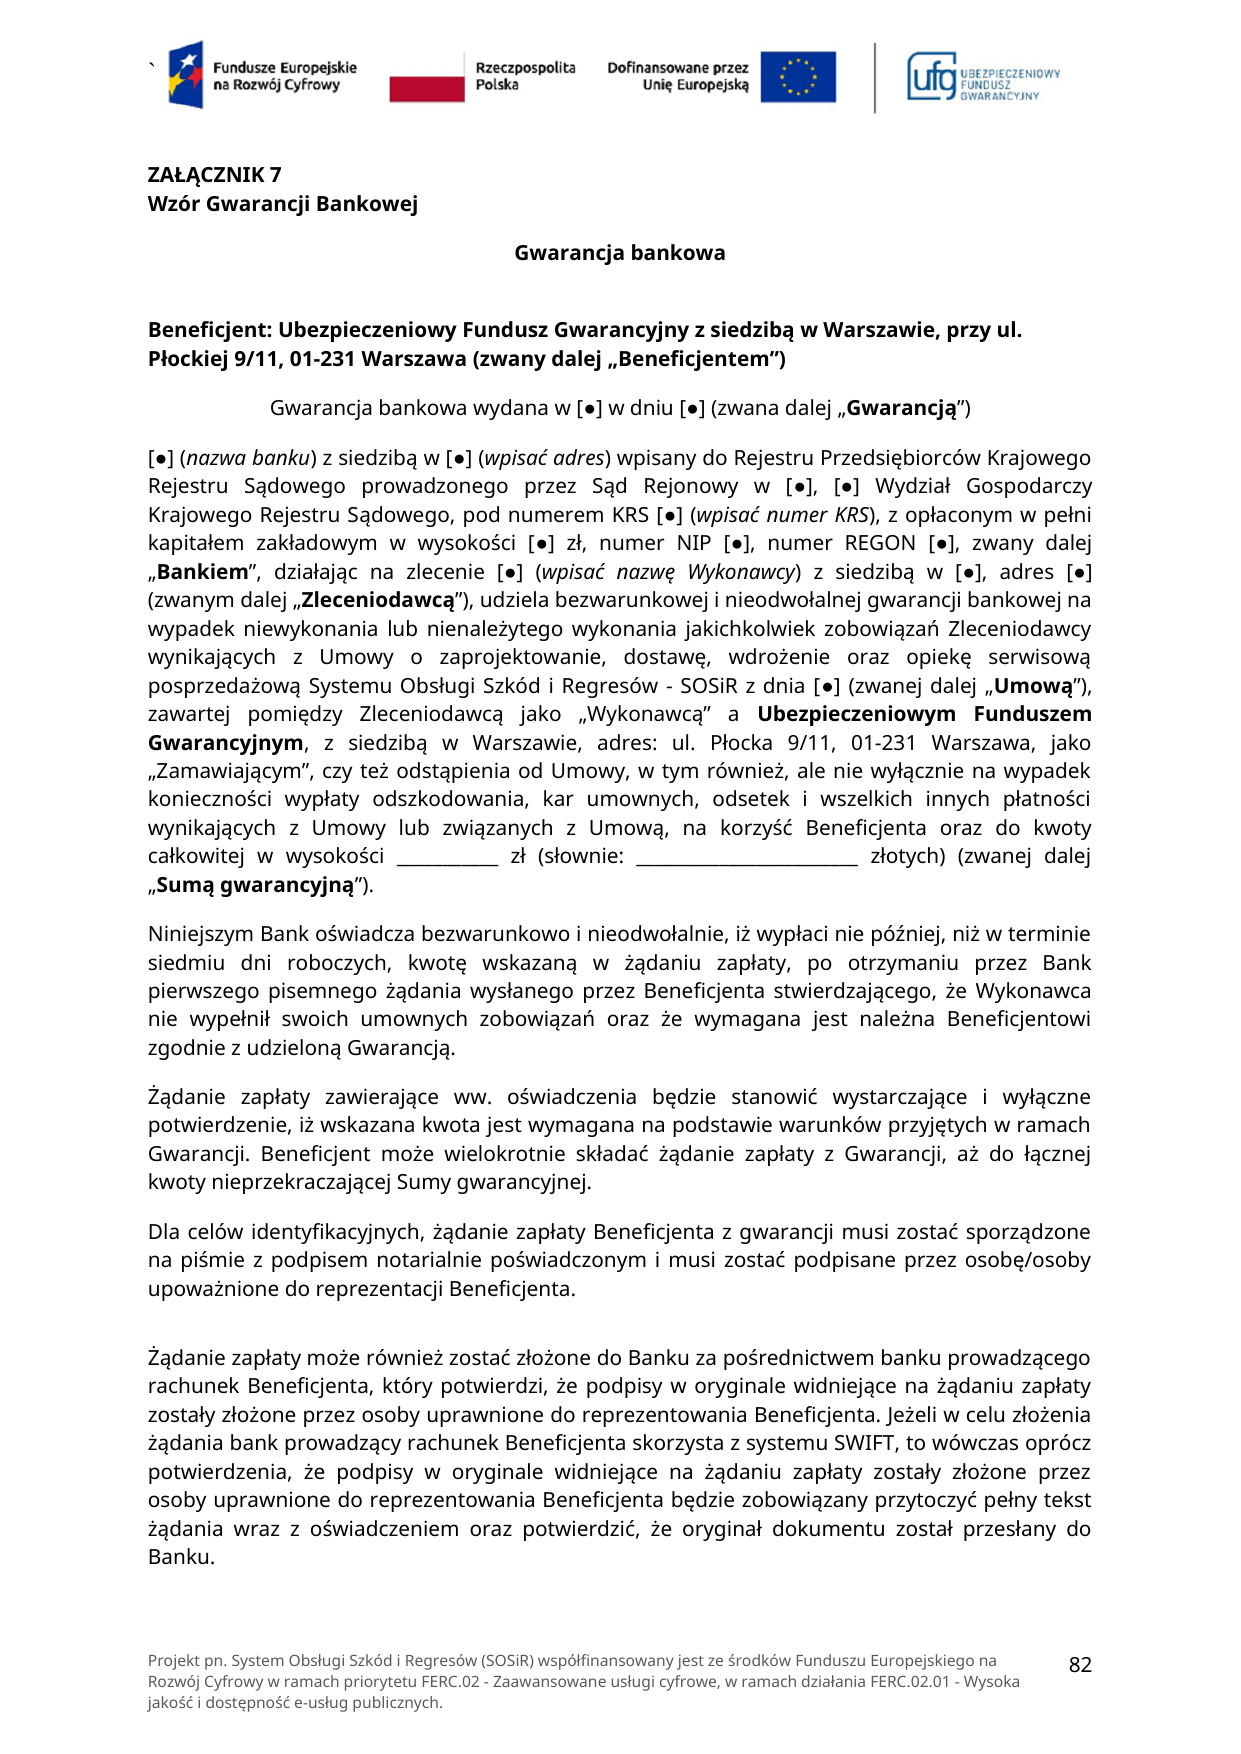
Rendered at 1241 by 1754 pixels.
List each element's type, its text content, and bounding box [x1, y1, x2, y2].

text Dla celów identyfikacyjnych, żądanie zapłaty Beneficjenta z gwarancji musi zostać sporządzone na piśmie z podpisem notarialnie poświadczonym i musi zostać podpisane przez osobę/osoby upoważnione do reprezentacji Beneficjenta. [148, 1217, 1092, 1302]
text Gwarancja bankowa wydana w [●] w dniu [●] (zwana dalej „Gwarancją”) [148, 393, 1092, 422]
text Beneficjent: Ubezpieczeniowy Fundusz Gwarancyjny z siedzibą w Warszawie, przy ul. Płockiej 9/11, 01-231 Warszawa (zwany dalej „Beneficjentem”) [148, 316, 1092, 372]
text Żądanie zapłaty może również zostać złożone do Banku za pośrednictwem banku prowadzącego rachunek Beneficjenta, który potwierdzi, że podpisy w oryginale widniejące na żądaniu zapłaty zostały złożone przez osoby uprawnione do reprezentowania Beneficjenta. Jeżeli w celu złożenia żądania bank prowadzący rachunek Beneficjenta skorzysta z systemu SWIFT, to wówczas oprócz potwierdzenia, że podpisy w oryginale widniejące na żądaniu zapłaty zostały złożone przez osoby uprawnione do reprezentowania Beneficjenta będzie zobowiązany przytoczyć pełny tekst żądania wraz z oświadczeniem oraz potwierdzić, że oryginał dokumentu został przesłany do Banku. [148, 1343, 1092, 1571]
text Żądanie zapłaty zawierające ww. oświadczenia będzie stanowić wystarczające i wyłączne potwierdzenie, iż wskazana kwota jest wymagana na podstawie warunków przyjętych w ramach Gwarancji. Beneficjent może wielokrotnie składać żądanie zapłaty z Gwarancji, aż do łącznej kwoty nieprzekraczającej Sumy gwarancyjnej. [148, 1082, 1092, 1196]
text [●] (nazwa banku) z siedzibą w [●] (wpisać adres) wpisany do Rejestru Przedsiębiorców Krajowego Rejestru Sądowego prowadzonego przez Sąd Rejonowy w [●], [●] Wydział Gospodarczy Krajowego Rejestru Sądowego, pod numerem KRS [●] (wpisać numer KRS), z opłaconym w pełni kapitałem zakładowym w wysokości [●] zł, numer NIP [●], numer REGON [●], zwany dalej „Bankiem”, działając na zlecenie [●] (wpisać nazwę Wykonawcy) z siedzibą w [●], adres [●] (zwanym dalej „Zleceniodawcą”), udziela bezwarunkowej i nieodwołalnej gwarancji bankowej na wypadek niewykonania lub nienależytego wykonania jakichkolwiek zobowiązań Zleceniodawcy wynikających z Umowy o zaprojektowanie, dostawę, wdrożenie oraz opiekę serwisową posprzedażową Systemu Obsługi Szkód i Regresów - SOSiR z dnia [●] (zwanej dalej „Umową”), zawartej pomiędzy Zleceniodawcą jako „Wykonawcą” a Ubezpieczeniowym Funduszem Gwarancyjnym, z siedzibą w Warszawie, adres: ul. Płocka 9/11, 01-231 Warszawa, jako „Zamawiającym”, czy też odstąpienia od Umowy, w tym również, ale nie wyłącznie na wypadek konieczności wypłaty odszkodowania, kar umownych, odsetek i wszelkich innych płatności wynikających z Umowy lub związanych z Umową, na korzyść Beneficjenta oraz do kwoty całkowitej w wysokości ___________ zł (słownie: ________________________ złotych) (zwanej dalej „Sumą gwarancyjną”). [148, 443, 1092, 898]
text Niniejszym Bank oświadcza bezwarunkowo i nieodwołalnie, iż wypłaci nie później, niż w terminie siedmiu dni roboczych, kwotę wskazaną w żądaniu zapłaty, po otrzymaniu przez Bank pierwszego pisemnego żądania wysłanego przez Beneficjenta stwierdzającego, że Wykonawca nie wypełnił swoich umownych zobowiązań oraz że wymagana jest należna Beneficjentowi zgodnie z udzieloną Gwarancją. [148, 919, 1092, 1061]
picture [147, 21, 1093, 130]
text Gwarancja bankowa [148, 238, 1092, 266]
text ZAŁĄCZNIK 7 Wzór Gwarancji Bankowej [148, 160, 1086, 217]
